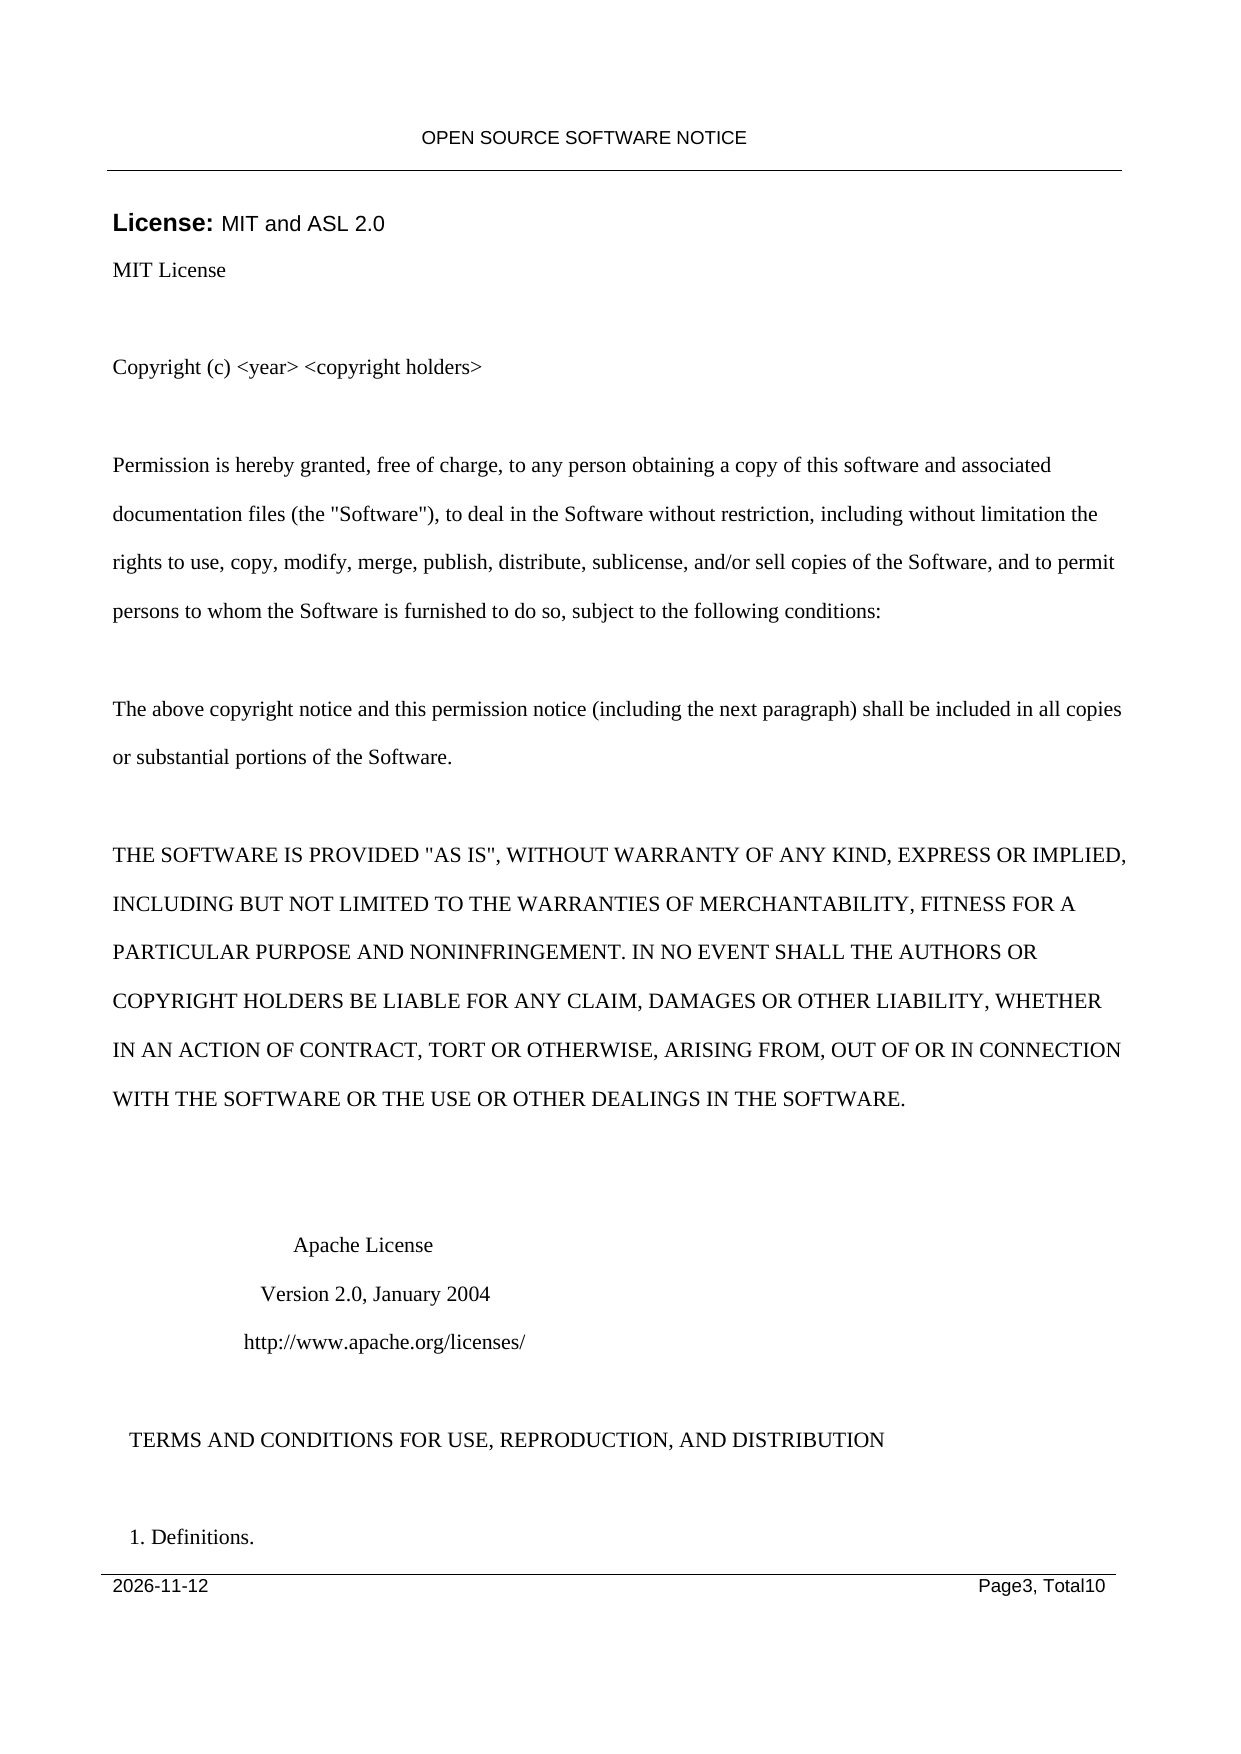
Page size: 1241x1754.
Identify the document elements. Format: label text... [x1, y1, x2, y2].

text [112, 253, 1128, 1553]
text License: MIT and ASL 2.0 [112, 206, 1128, 239]
